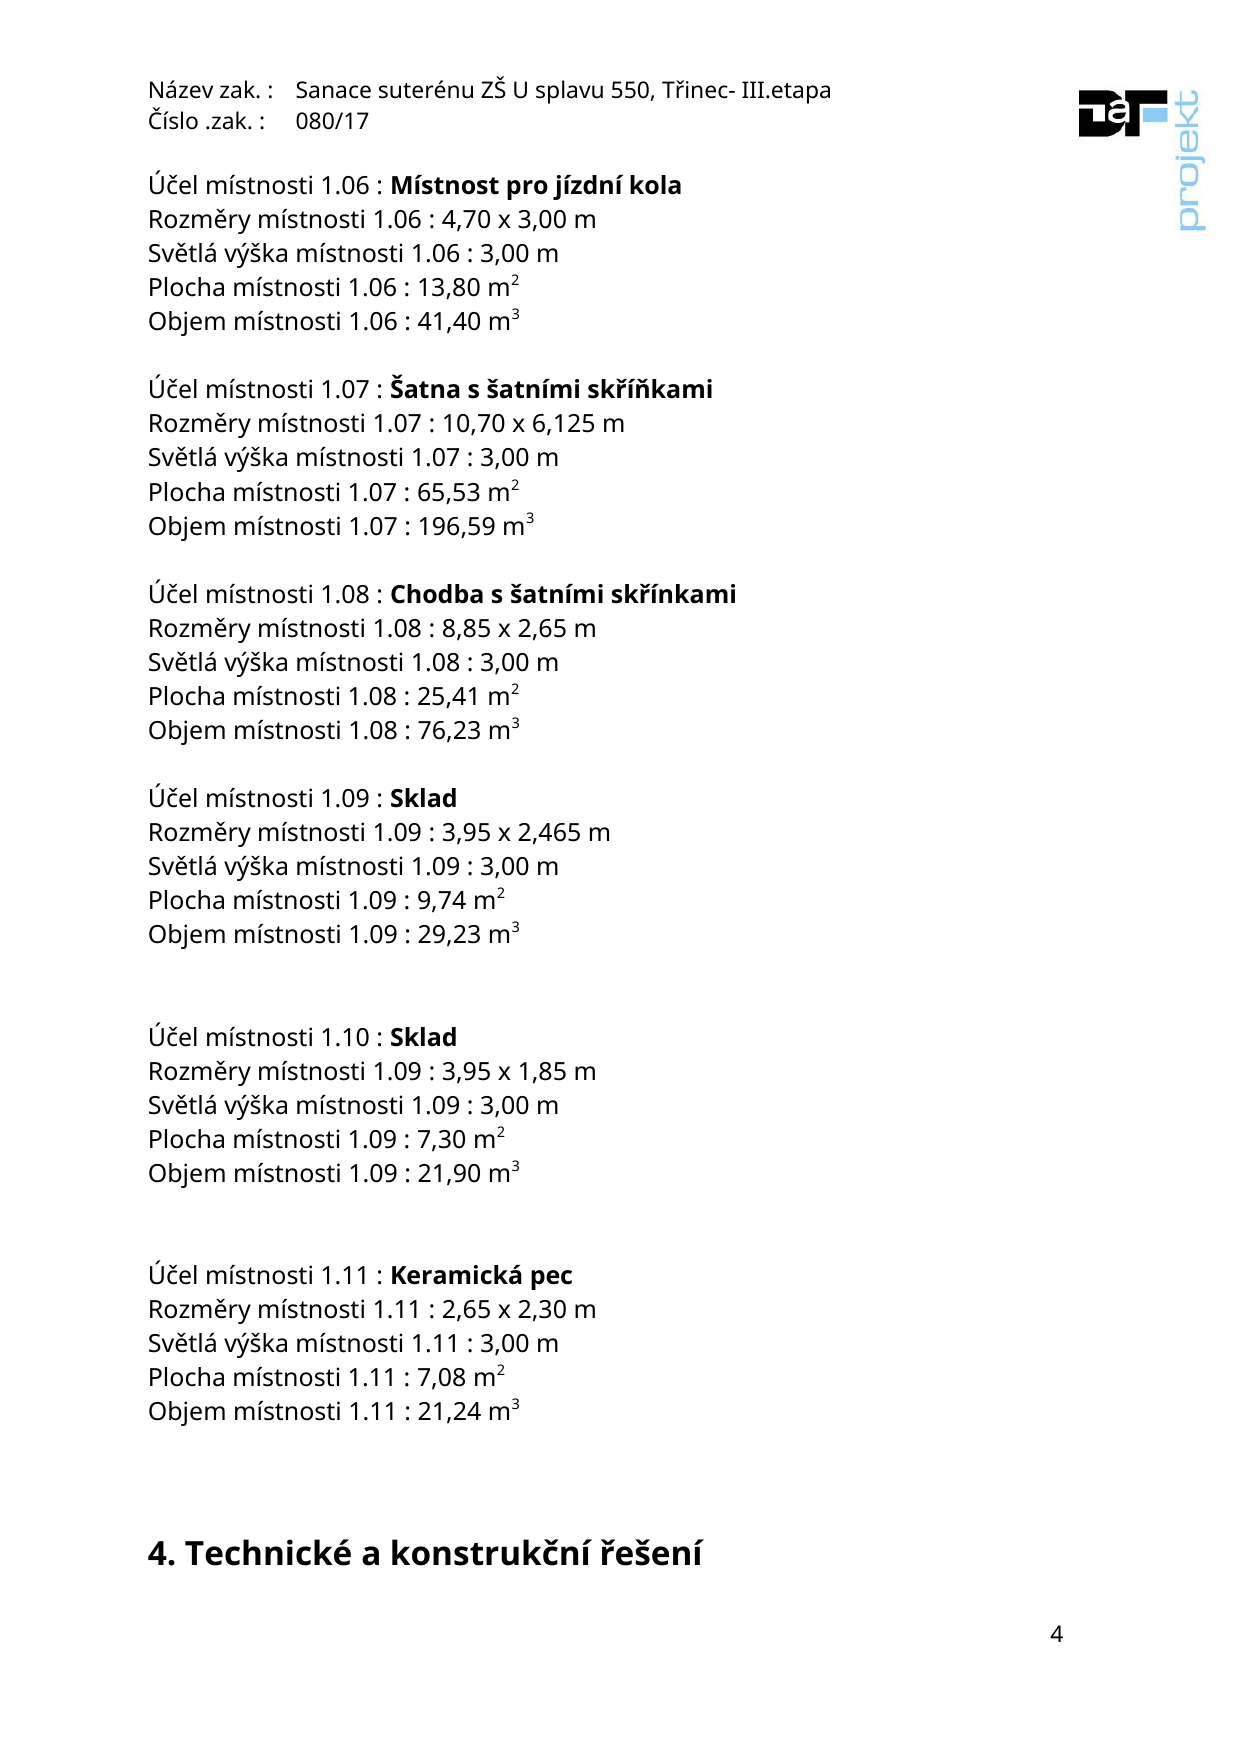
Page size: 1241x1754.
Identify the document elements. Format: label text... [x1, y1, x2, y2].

text Světlá výška místnosti 1.07 : 3,00 m [148, 440, 1063, 474]
text Účel místnosti 1.08 : Chodba s šatními skřínkami [148, 576, 1063, 610]
text Rozměry místnosti 1.09 : 3,95 x 2,465 m [148, 815, 1063, 849]
text Účel místnosti 1.10 : Sklad [148, 1019, 1063, 1053]
text Plocha místnosti 1.09 : 9,74 m2 [148, 883, 1063, 917]
text Světlá výška místnosti 1.09 : 3,00 m [148, 1087, 1063, 1121]
text Plocha místnosti 1.08 : 25,41 m2 [148, 678, 1063, 713]
text Účel místnosti 1.09 : Sklad [148, 781, 1063, 815]
text 4. Technické a konstrukční řešení [148, 1530, 1063, 1576]
text Plocha místnosti 1.11 : 7,08 m2 [148, 1360, 1063, 1394]
text Plocha místnosti 1.09 : 7,30 m2 [148, 1121, 1063, 1155]
text Světlá výška místnosti 1.11 : 3,00 m [148, 1326, 1063, 1360]
text Účel místnosti 1.06 : Místnost pro jízdní kola [148, 168, 1063, 202]
text Objem místnosti 1.09 : 21,90 m3 [148, 1155, 1063, 1189]
text Rozměry místnosti 1.08 : 8,85 x 2,65 m [148, 610, 1063, 644]
text Účel místnosti 1.07 : Šatna s šatními skříňkami [148, 372, 1063, 406]
text Světlá výška místnosti 1.06 : 3,00 m [148, 236, 1063, 270]
text Objem místnosti 1.07 : 196,59 m3 [148, 508, 1063, 542]
picture [1071, 79, 1212, 238]
text Plocha místnosti 1.06 : 13,80 m2 [148, 270, 1063, 304]
text Objem místnosti 1.08 : 76,23 m3 [148, 713, 1063, 747]
text Rozměry místnosti 1.07 : 10,70 x 6,125 m [148, 406, 1063, 440]
text Účel místnosti 1.11 : Keramická pec [148, 1258, 1063, 1292]
text Světlá výška místnosti 1.08 : 3,00 m [148, 644, 1063, 678]
text Objem místnosti 1.09 : 29,23 m3 [148, 917, 1063, 951]
text Rozměry místnosti 1.09 : 3,95 x 1,85 m [148, 1053, 1063, 1087]
text Rozměry místnosti 1.11 : 2,65 x 2,30 m [148, 1292, 1063, 1326]
text Rozměry místnosti 1.06 : 4,70 x 3,00 m [148, 202, 1063, 236]
text Plocha místnosti 1.07 : 65,53 m2 [148, 474, 1063, 508]
text Světlá výška místnosti 1.09 : 3,00 m [148, 849, 1063, 883]
text Objem místnosti 1.11 : 21,24 m3 [148, 1394, 1063, 1428]
text Objem místnosti 1.06 : 41,40 m3 [148, 304, 1063, 338]
